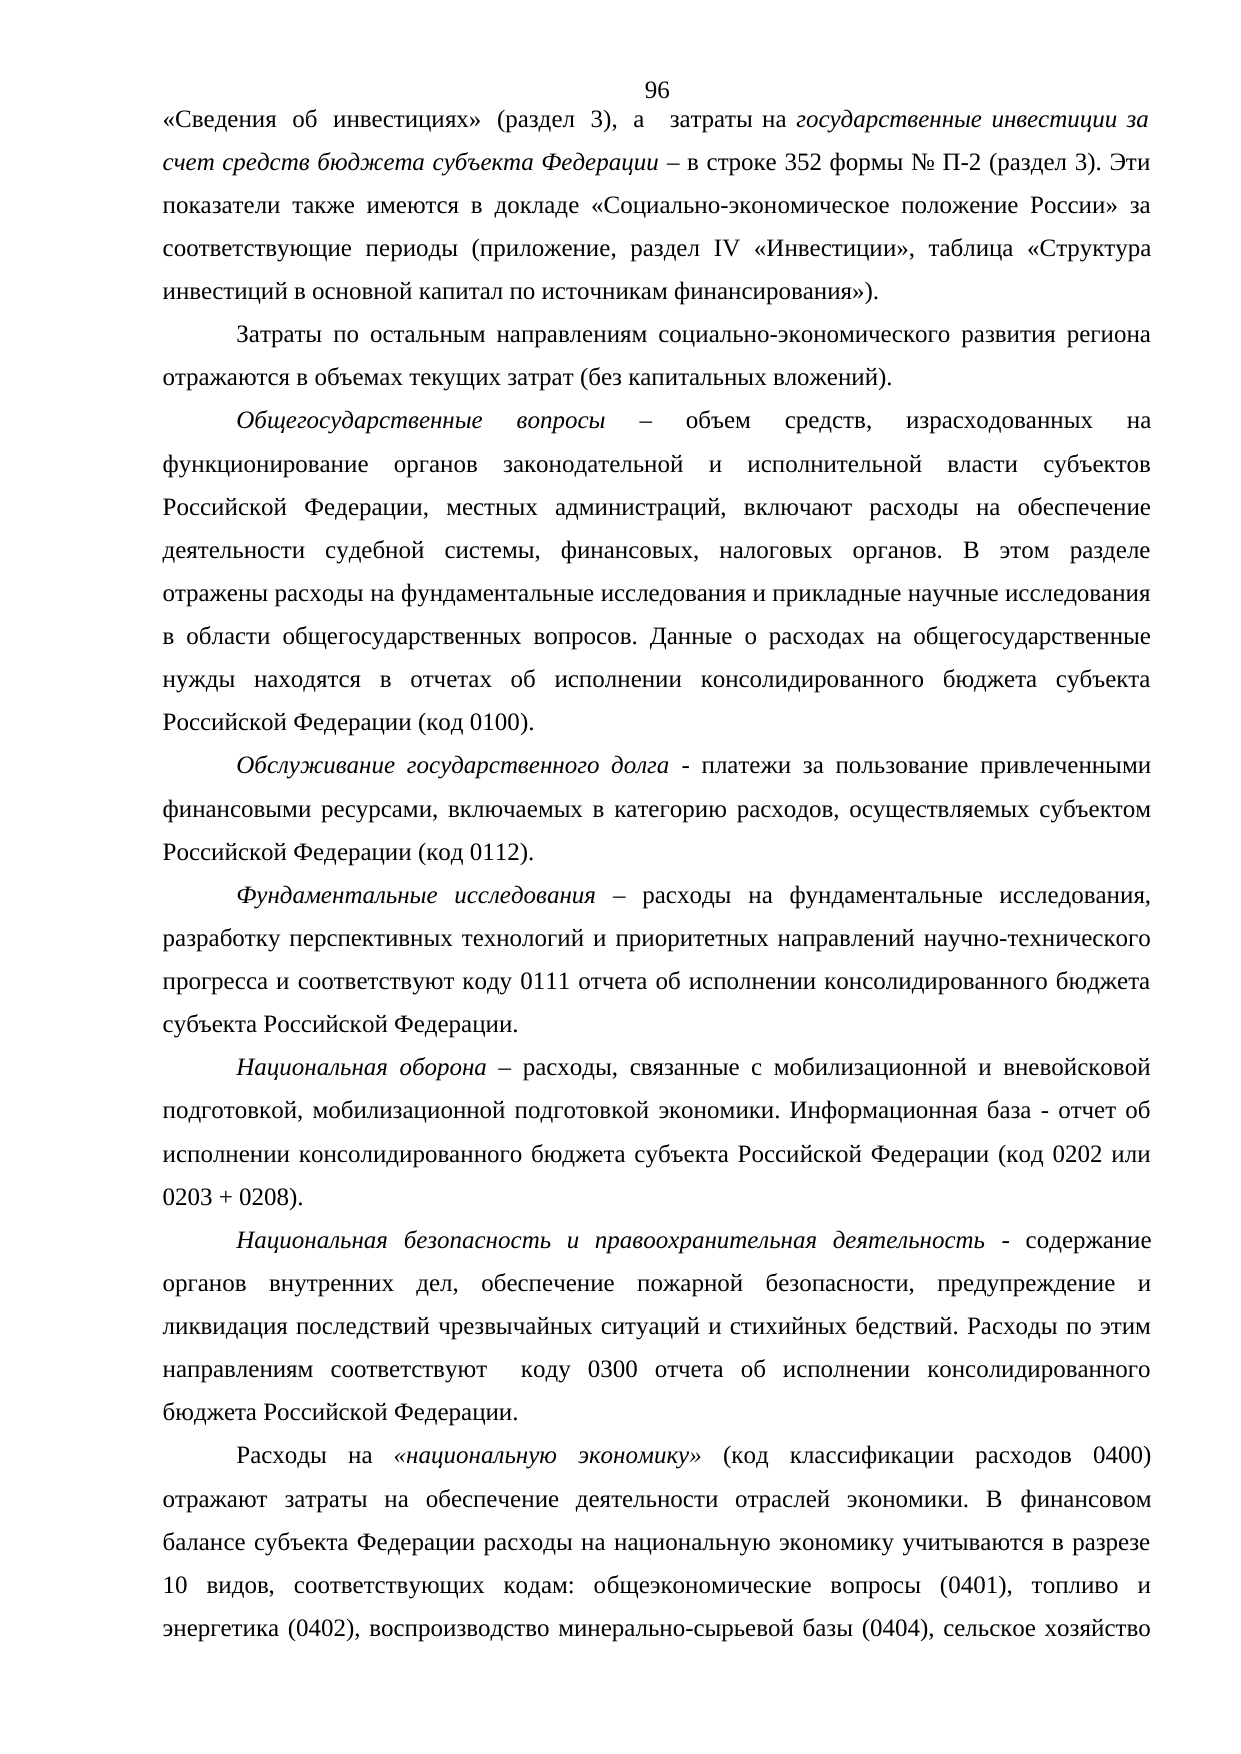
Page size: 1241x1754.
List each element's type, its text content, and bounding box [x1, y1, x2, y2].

text Обслуживание государственного долга - платежи за пользование привлеченными финансовыми ресурсами, включаемых в категорию расходов, осуществляемых субъектом Российской Федерации (код 0112). [162, 751, 1152, 866]
text Национальная оборона – расходы, связанные с мобилизационной и вневойсковой подготовкой, мобилизационной подготовкой экономики. Информационная база - отчет об исполнении консолидированного бюджета субъекта Российской Федерации (код 0202 или 0203 + 0208). [162, 1052, 1152, 1211]
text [162, 1441, 1152, 1642]
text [162, 104, 1152, 305]
text Затраты по остальным направлениям социально-экономического развития региона отражаются в объемах текущих затрат (без капитальных вложений). [162, 319, 1152, 391]
text Национальная безопасность и правоохранительная деятельность - содержание органов внутренних дел, обеспечение пожарной безопасности, предупреждение и ликвидация последствий чрезвычайных ситуаций и стихийных бедствий. Расходы по этим направлениям соответствуют коду 0300 отчета об исполнении консолидированного бюджета Российской Федерации. [162, 1225, 1152, 1426]
text Общегосударственные вопросы – объем средств, израсходованных на функционирование органов законодательной и исполнительной власти субъектов Российской Федерации, местных администраций, включают расходы на обеспечение деятельности судебной системы, финансовых, налоговых органов. В этом разделе отражены расходы на фундаментальные исследования и прикладные научные исследования в области общегосударственных вопросов. Данные о расходах на общегосударственные нужды находятся в отчетах об исполнении консолидированного бюджета субъекта Российской Федерации (код 0100). [162, 406, 1152, 736]
text Фундаментальные исследования – расходы на фундаментальные исследования, разработку перспективных технологий и приоритетных направлений научно-технического прогресса и соответствуют коду 0111 отчета об исполнении консолидированного бюджета субъекта Российской Федерации. [162, 880, 1152, 1038]
